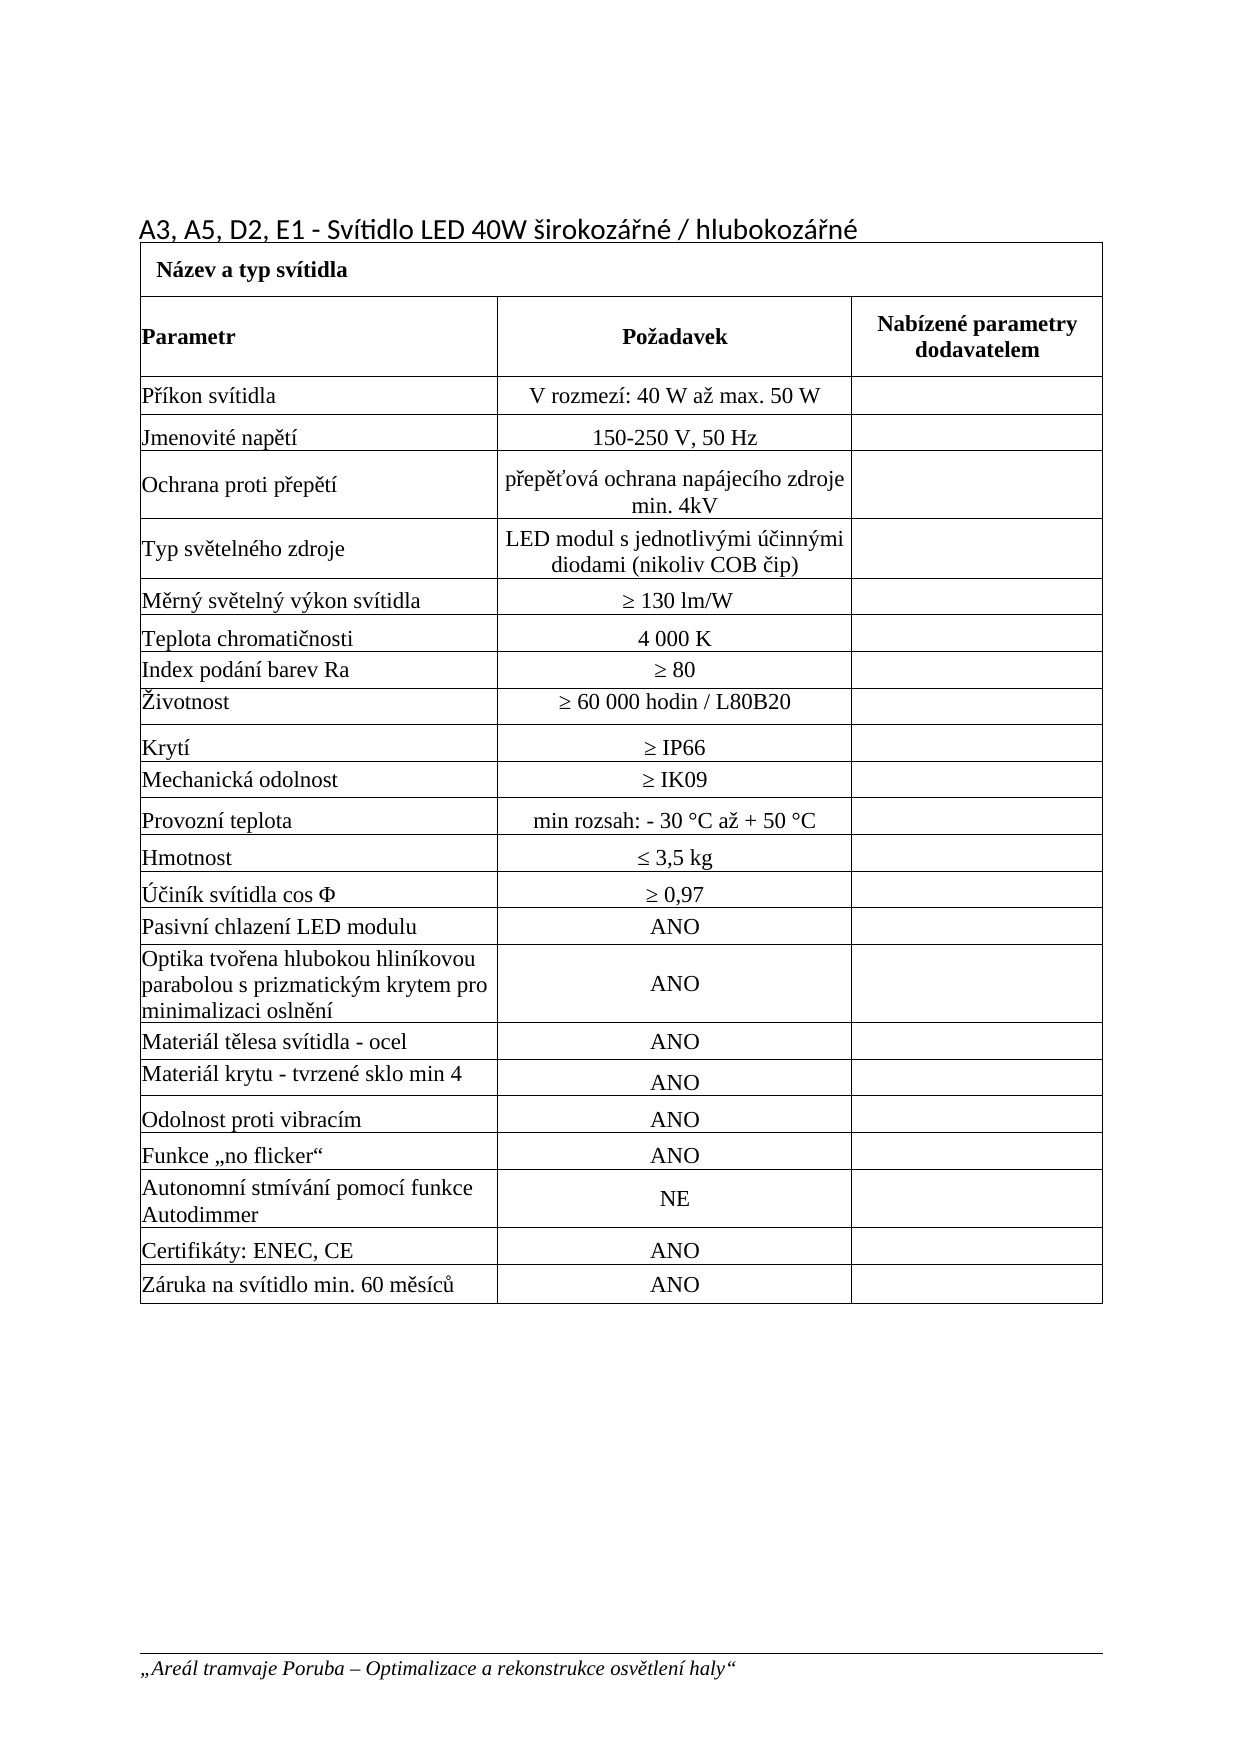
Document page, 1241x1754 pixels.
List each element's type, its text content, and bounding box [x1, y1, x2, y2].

table_cell [852, 1060, 1102, 1095]
table_cell Index podání barev Ra [141, 652, 497, 687]
table_cell Požadavek [498, 297, 851, 376]
table_cell [852, 415, 1102, 450]
table_cell Příkon svítidla [141, 377, 497, 413]
table_cell [852, 1133, 1102, 1168]
table_cell ≥ 130 lm/W [498, 579, 851, 614]
table_cell Provozní teplota [141, 798, 497, 834]
table_cell [852, 872, 1102, 907]
table_cell LED modul s jednotlivými účinnými diodami (nikoliv COB čip) [498, 519, 851, 577]
table_cell NE [498, 1170, 851, 1227]
table_cell přepěťová ochrana napájecího zdroje min. 4kV [498, 451, 851, 518]
table_cell Materiál krytu - tvrzené sklo min 4 mm [141, 1060, 497, 1095]
table_cell Mechanická odolnost [141, 762, 497, 797]
table_cell V rozmezí: 40 W až max. 50 W [498, 377, 851, 413]
table_cell Jmenovité napětí [141, 415, 497, 450]
table_cell min rozsah: - 30 °C až + 50 °C [498, 798, 851, 834]
table_cell ANO [498, 1133, 851, 1168]
table_cell 4 000 K [498, 615, 851, 651]
table_cell Hmotnost [141, 835, 497, 871]
table_cell ANO [498, 945, 851, 1022]
table_cell [852, 652, 1102, 687]
table_cell [852, 945, 1102, 1022]
table_cell Parametr [141, 297, 497, 376]
table_cell ≥ 0,97 [498, 872, 851, 907]
table_cell Materiál tělesa svítidla - ocel [141, 1023, 497, 1059]
table_cell ANO [498, 908, 851, 944]
table_cell [852, 835, 1102, 871]
table_cell Typ světelného zdroje [141, 519, 497, 577]
table_cell ≥ 60 000 hodin / L80B20 [498, 689, 851, 724]
table_cell [852, 1096, 1102, 1132]
table_cell Odolnost proti vibracím [141, 1096, 497, 1132]
table_cell Certifikáty: ENEC, CE [141, 1228, 497, 1263]
table_cell [852, 451, 1102, 518]
table_cell Měrný světelný výkon svítidla [141, 579, 497, 614]
table_cell [852, 762, 1102, 797]
table_cell ≤ 3,5 kg [498, 835, 851, 871]
table_cell [852, 1228, 1102, 1263]
table_cell [852, 689, 1102, 724]
table_cell Funkce „no flicker“ [141, 1133, 497, 1168]
table_cell Pasivní chlazení LED modulu [141, 908, 497, 944]
table_cell ≥ IP66 [498, 725, 851, 761]
table_cell 150-250 V, 50 Hz [498, 415, 851, 450]
table_cell Účiník svítidla cos Φ [141, 872, 497, 907]
table_cell [852, 908, 1102, 944]
table_cell [852, 798, 1102, 834]
table_cell Záruka na svítidlo min. 60 měsíců [141, 1265, 497, 1303]
table_cell [852, 1023, 1102, 1059]
table_cell [852, 519, 1102, 577]
table_cell Autonomní stmívání pomocí funkce Autodimmer [141, 1170, 497, 1227]
table_cell ANO [498, 1060, 851, 1095]
table_cell Optika tvořena hlubokou hliníkovou parabolou s prizmatickým krytem pro minimalizaci oslnění [141, 945, 497, 1022]
table_cell [852, 579, 1102, 614]
table_cell [852, 377, 1102, 413]
table_cell Krytí [141, 725, 497, 761]
table_cell [852, 615, 1102, 651]
table_cell ANO [498, 1265, 851, 1303]
table_cell Teplota chromatičnosti [141, 615, 497, 651]
table_header Název a typ svítidla [141, 243, 1102, 296]
table_cell [852, 725, 1102, 761]
table_cell Ochrana proti přepětí [141, 451, 497, 518]
table_cell [852, 1170, 1102, 1227]
table_cell ≥ 80 [498, 652, 851, 687]
table_cell ANO [498, 1023, 851, 1059]
table_cell Životnost [141, 689, 497, 724]
table_cell Nabízené parametry dodavatelem [852, 297, 1102, 376]
table_cell ANO [498, 1228, 851, 1263]
table_cell ANO [498, 1096, 851, 1132]
table_cell ≥ IK09 [498, 762, 851, 797]
table_cell [852, 1265, 1102, 1303]
